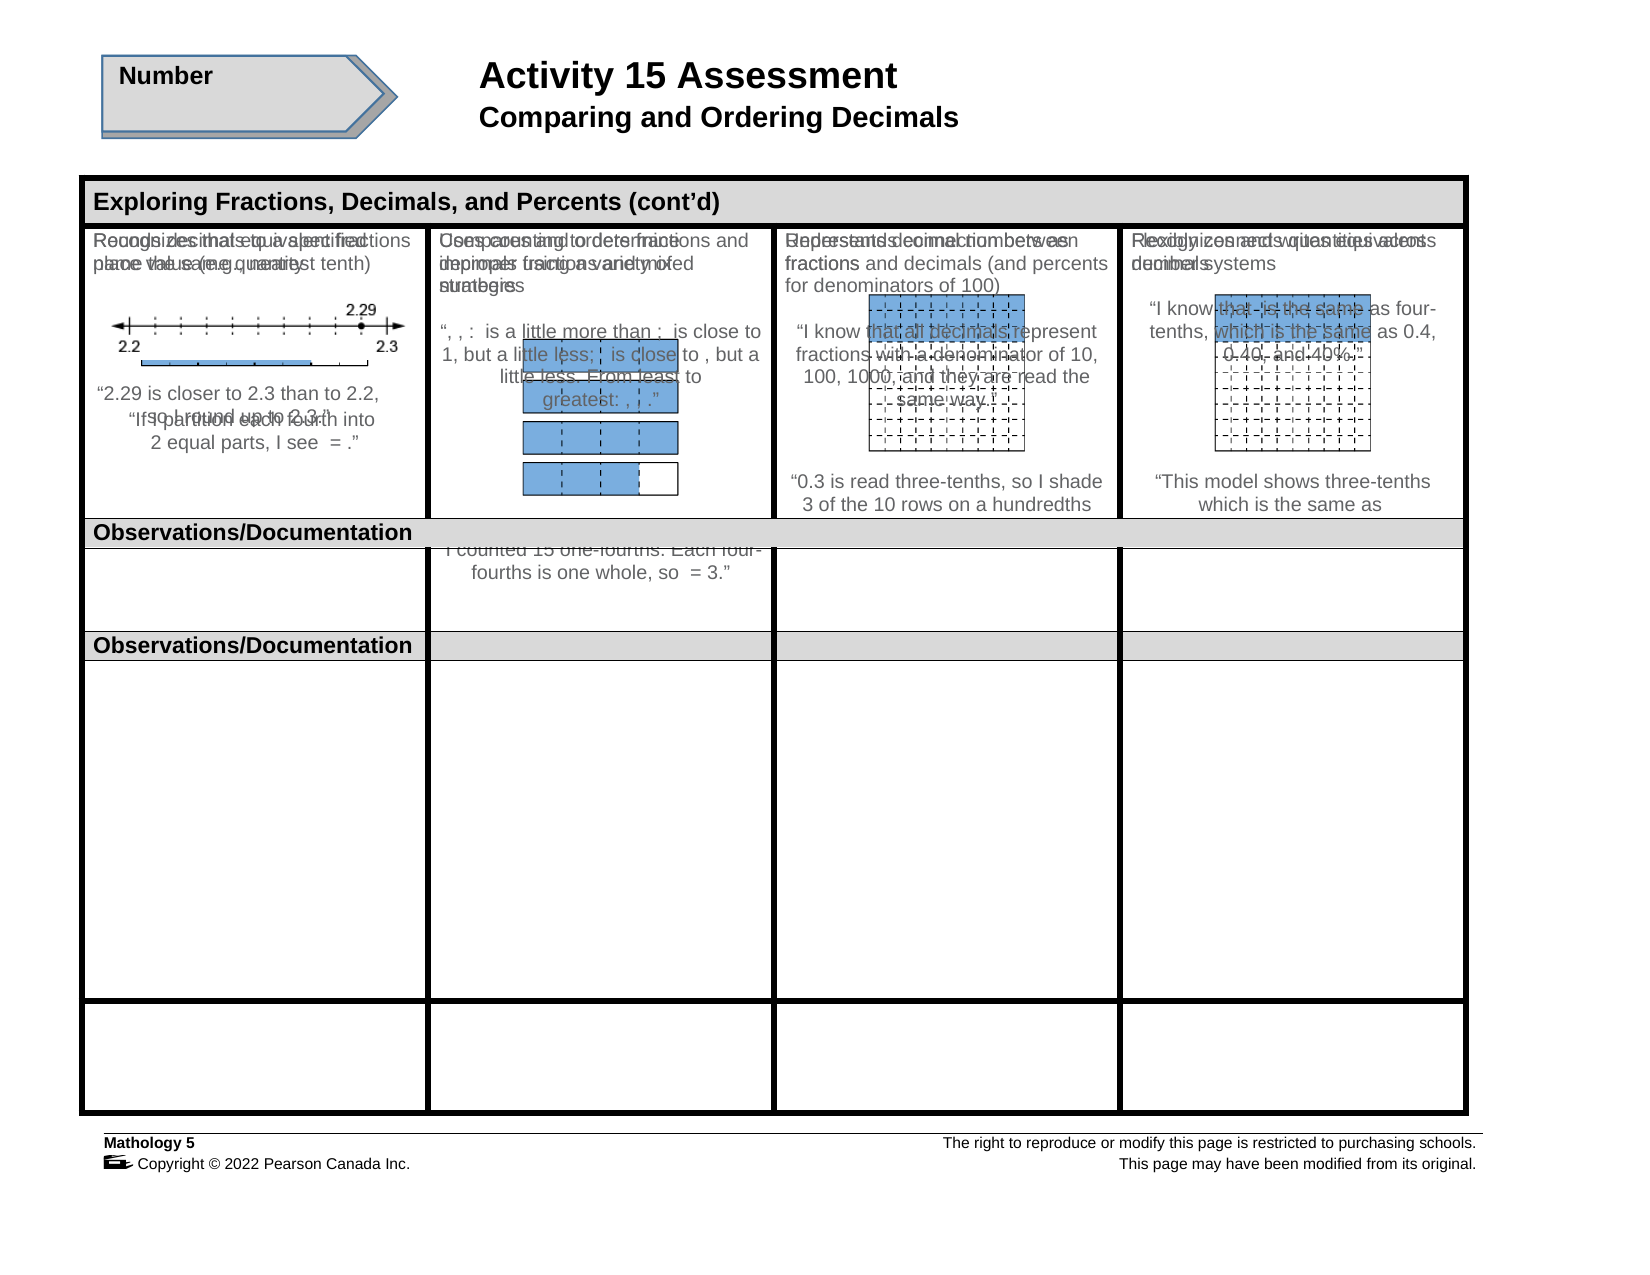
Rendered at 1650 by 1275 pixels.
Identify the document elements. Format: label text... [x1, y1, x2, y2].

table_cell [85, 1004, 425, 1110]
table_cell [431, 549, 771, 998]
table_cell Flexibly connects quantities across number systems “I know that is the same as four-tenths, which is the same as 0.4, 0.40, and 40%.” [1123, 229, 1463, 518]
table_cell [777, 549, 1117, 998]
table_cell [1123, 1004, 1463, 1110]
table_cell Understands connection between fractions and decimals (and percents for denominators of 100) “I know that all decimals represent fractions with a denominator of 10, 100, 1000, and they are read the same way.” [777, 229, 1117, 518]
table_cell [777, 1004, 1117, 1110]
table_cell Compares and orders fractions and decimals using a variety of strategies “, , : is a little more than ; is close to 1, but a little less; is close to , but a little less. From least to greatest: , , .” [431, 229, 771, 518]
table_cell [85, 549, 425, 998]
table_cell [431, 1004, 771, 1110]
picture [92, 297, 423, 360]
table_header Exploring Fractions, Decimals, and Percents (cont’d) [85, 181, 1463, 223]
table_cell Rounds decimals to a specified place value (e.g., nearest tenth) “2.29 is closer to 2.3 than to 2.2, so I round up to 2.3.” [85, 229, 425, 518]
table_cell Observations/Documentation [85, 519, 1463, 547]
table_cell [1123, 549, 1463, 998]
picture [103, 1155, 134, 1169]
